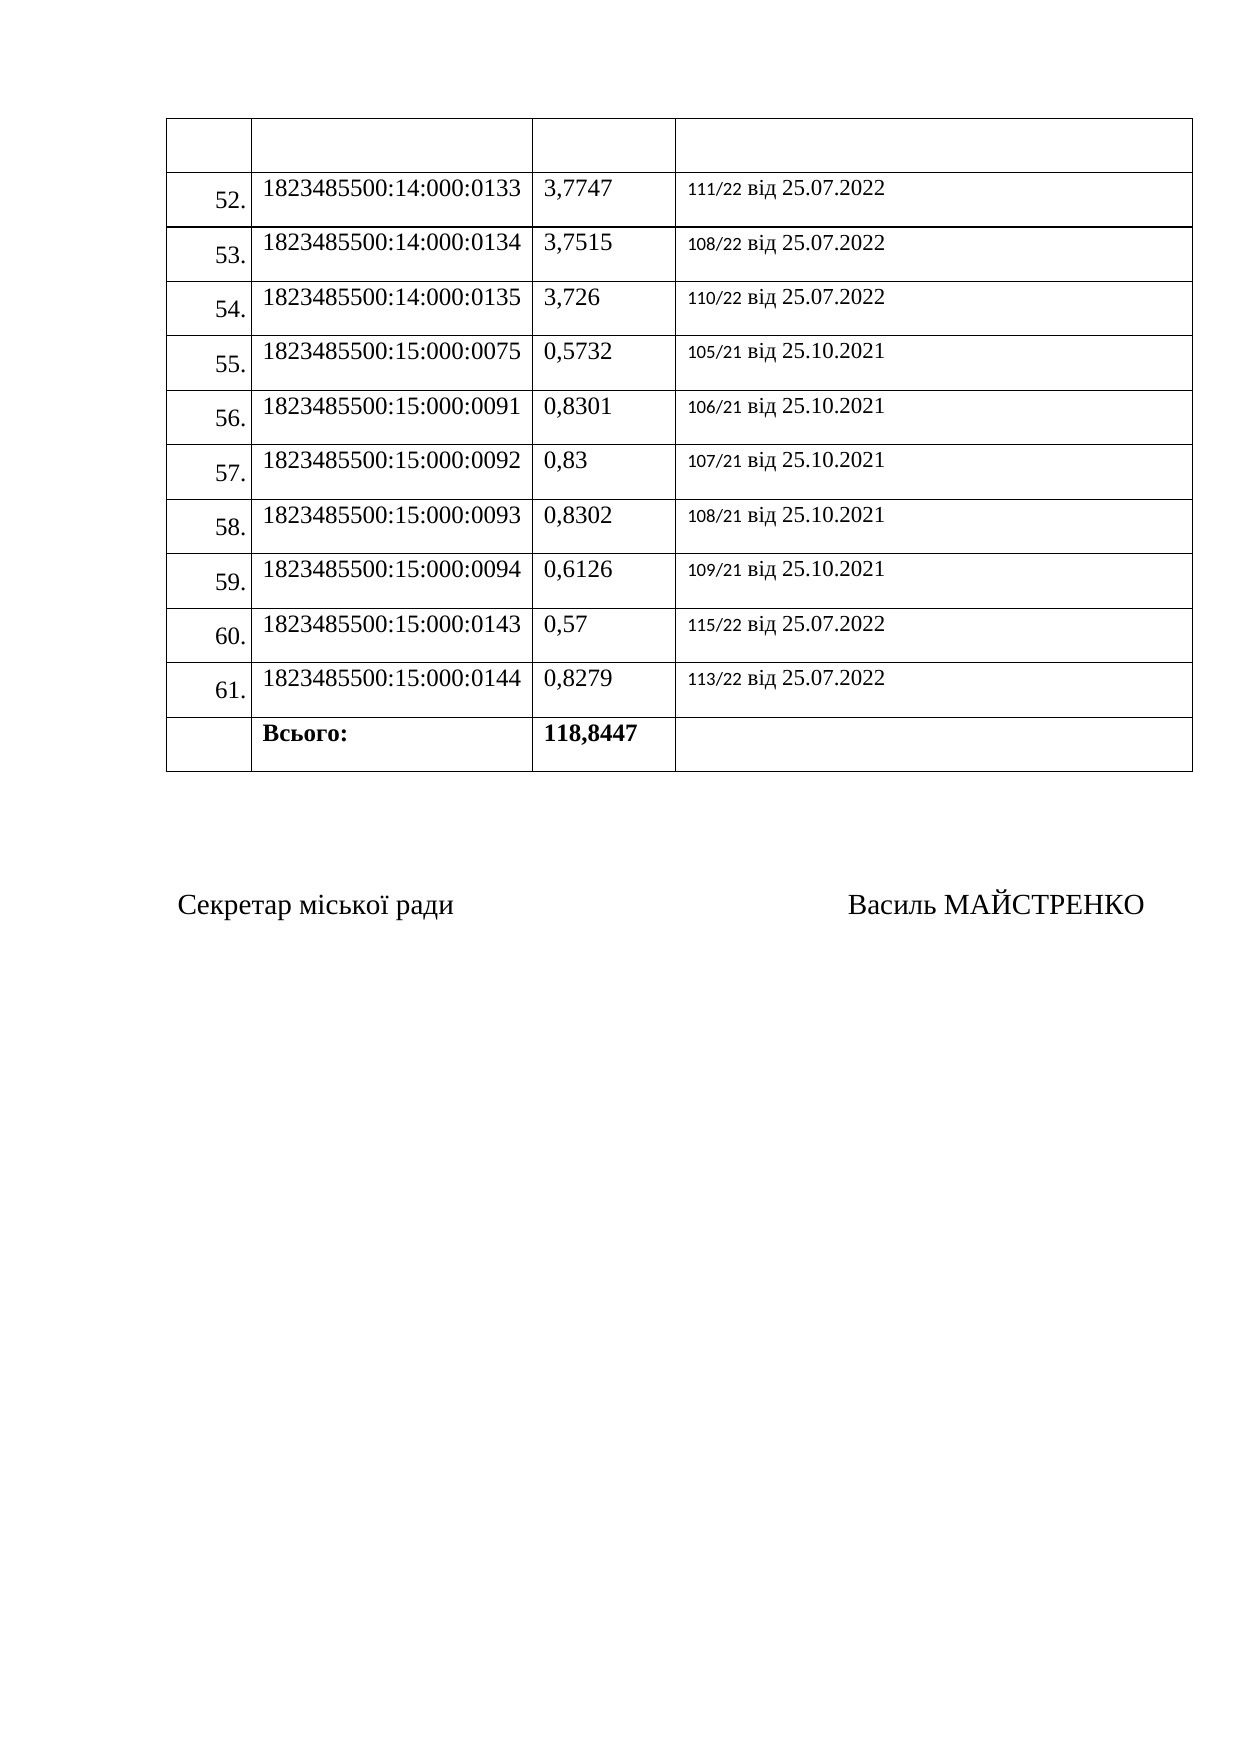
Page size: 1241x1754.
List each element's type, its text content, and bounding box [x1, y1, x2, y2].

table_cell 1823485500:15:000:0093 [252, 500, 532, 553]
table_cell 0,8279 [533, 663, 675, 717]
table_cell [676, 718, 1192, 771]
table_cell 111/22 від 25.07.2022 [676, 173, 1192, 226]
table_cell 115/22 від 25.07.2022 [676, 609, 1192, 662]
table_cell 3,7747 [533, 173, 675, 226]
table_cell [167, 119, 251, 172]
table_cell 1823485500:15:000:0143 [252, 609, 532, 662]
table_cell 1823485500:15:000:0091 [252, 391, 532, 444]
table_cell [676, 119, 1192, 172]
table_cell [167, 173, 251, 226]
table_cell 1823485500:15:000:0075 [252, 336, 532, 390]
table_cell 0,5732 [533, 336, 675, 390]
table_cell 0,6126 [533, 554, 675, 608]
table_cell 1823485500:15:000:0092 [252, 445, 532, 499]
table_cell 1823485500:15:000:0144 [252, 663, 532, 717]
table_cell [167, 391, 251, 444]
table_cell [167, 445, 251, 499]
text Секретар міської ради Василь МАЙСТРЕНКО [177, 887, 1181, 921]
table_cell 108/22 від 25.07.2022 [676, 228, 1192, 281]
table_cell 3,7515 [533, 228, 675, 281]
table_cell [167, 554, 251, 608]
table_cell 113/22 від 25.07.2022 [676, 663, 1192, 717]
table_cell 3,726 [533, 282, 675, 335]
table_cell 0,57 [533, 609, 675, 662]
table_cell 0,8301 [533, 391, 675, 444]
table_cell 1823485500:14:000:0133 [252, 173, 532, 226]
table_cell 0,8302 [533, 500, 675, 553]
table_cell [167, 500, 251, 553]
table_cell 4,0329 [533, 119, 675, 172]
table_cell 109/21 від 25.10.2021 [676, 554, 1192, 608]
table_cell 1823485500:15:000:0094 [252, 554, 532, 608]
table_cell [167, 609, 251, 662]
table_cell 108/21 від 25.10.2021 [676, 500, 1192, 553]
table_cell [252, 119, 532, 172]
table_cell 1823485500:14:000:0135 [252, 282, 532, 335]
table_cell 118,8447 [533, 718, 675, 771]
table_cell 107/21 від 25.10.2021 [676, 445, 1192, 499]
table_cell [167, 663, 251, 717]
table_cell [167, 228, 251, 281]
table_cell [167, 336, 251, 390]
table_cell 110/22 від 25.07.2022 [676, 282, 1192, 335]
table_cell Всього: [252, 718, 532, 771]
table_cell 0,83 [533, 445, 675, 499]
table_cell 105/21 від 25.10.2021 [676, 336, 1192, 390]
table_cell [167, 282, 251, 335]
table_cell 106/21 від 25.10.2021 [676, 391, 1192, 444]
table_cell [167, 718, 251, 771]
table_cell 1823485500:14:000:0134 [252, 228, 532, 281]
